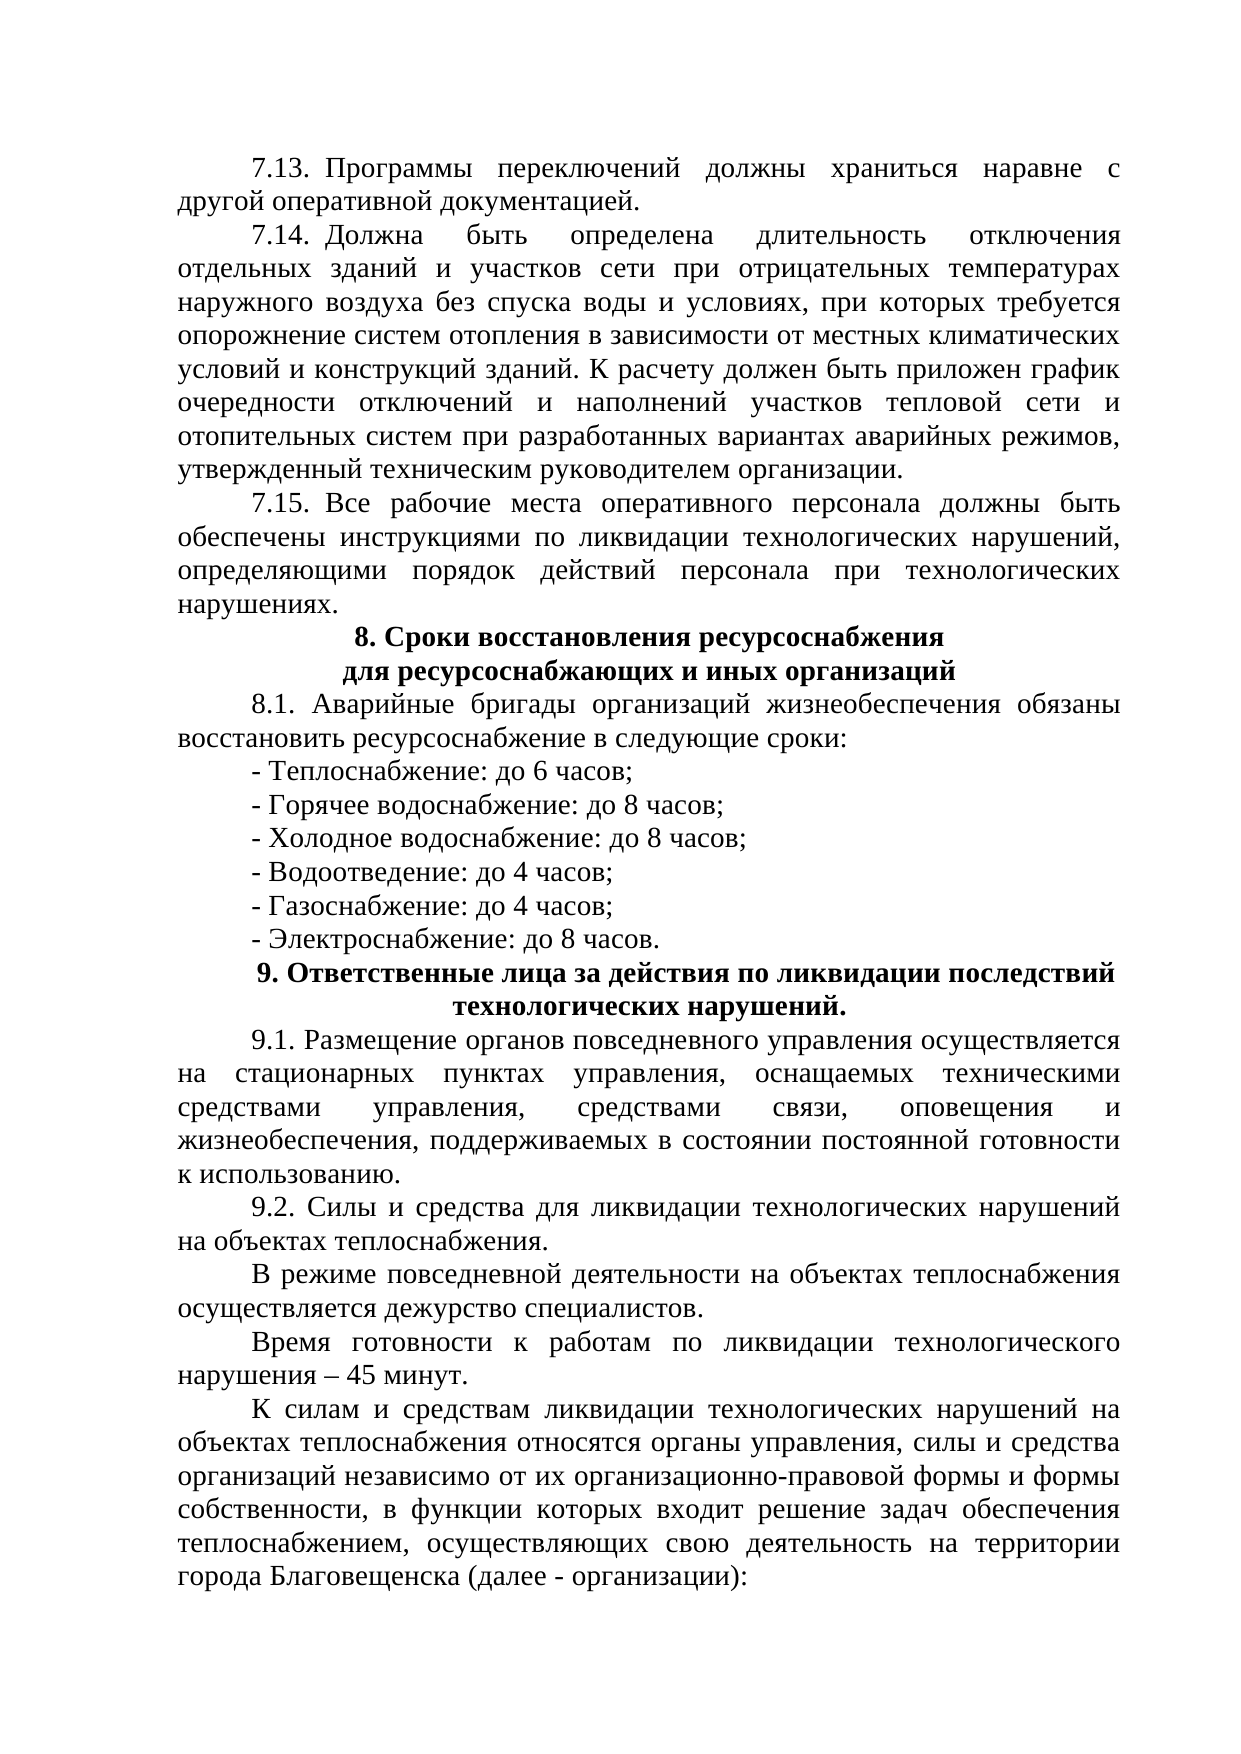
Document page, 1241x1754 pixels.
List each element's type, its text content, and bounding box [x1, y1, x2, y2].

text 9.1. Размещение органов повседневного управления осуществляется на стационарных пунктах управления, оснащаемых техническими средствами управления, средствами связи, оповещения и жизнеобеспечения, поддерживаемых в состоянии постоянной готовности к использованию. [177, 1022, 1122, 1189]
text - Электроснабжение: до 8 часов. [177, 921, 1122, 955]
text Время готовности к работам по ликвидации технологического нарушения – 45 минут. [177, 1324, 1122, 1391]
text для ресурсоснабжающих и иных организаций [177, 653, 1122, 686]
text 9. Ответственные лица за действия по ликвидации последствий технологических нарушений. [177, 955, 1122, 1022]
text 7.14. Должна быть определена длительность отключения отдельных зданий и участков сети при отрицательных температурах наружного воздуха без спуска воды и условиях, при которых требуется опорожнение систем отопления в зависимости от местных климатических условий и конструкций зданий. К расчету должен быть приложен график очередности отключений и наполнений участков тепловой сети и отопительных систем при разработанных вариантах аварийных режимов, утвержденный техническим руководителем организации. [177, 217, 1122, 485]
text К силам и средствам ликвидации технологических нарушений на объектах теплоснабжения относятся органы управления, силы и средства организаций независимо от их организационно-правовой формы и формы собственности, в функции которых входит решение задач обеспечения теплоснабжением, осуществляющих свою деятельность на территории города Благовещенска (далее - организации): [177, 1391, 1122, 1592]
text - Газоснабжение: до 4 часов; [177, 888, 1122, 921]
text 9.2. Силы и средства для ликвидации технологических нарушений на объектах теплоснабжения. [177, 1189, 1122, 1257]
text - Теплоснабжение: до 6 часов; [177, 753, 1122, 787]
text 8. Сроки восстановления ресурсоснабжения [177, 619, 1122, 653]
text - Горячее водоснабжение: до 8 часов; [177, 787, 1122, 821]
text - Холодное водоснабжение: до 8 часов; [177, 821, 1122, 854]
text В режиме повседневной деятельности на объектах теплоснабжения осуществляется дежурство специалистов. [177, 1257, 1122, 1324]
text 7.13. Программы переключений должны храниться наравне с другой оперативной документацией. [177, 150, 1122, 217]
text 7.15. Все рабочие места оперативного персонала должны быть обеспечены инструкциями по ликвидации технологических нарушений, определяющими порядок действий персонала при технологических нарушениях. [177, 485, 1122, 619]
text - Водоотведение: до 4 часов; [177, 854, 1122, 888]
text 8.1. Аварийные бригады организаций жизнеобеспечения обязаны восстановить ресурсоснабжение в следующие сроки: [177, 686, 1122, 753]
